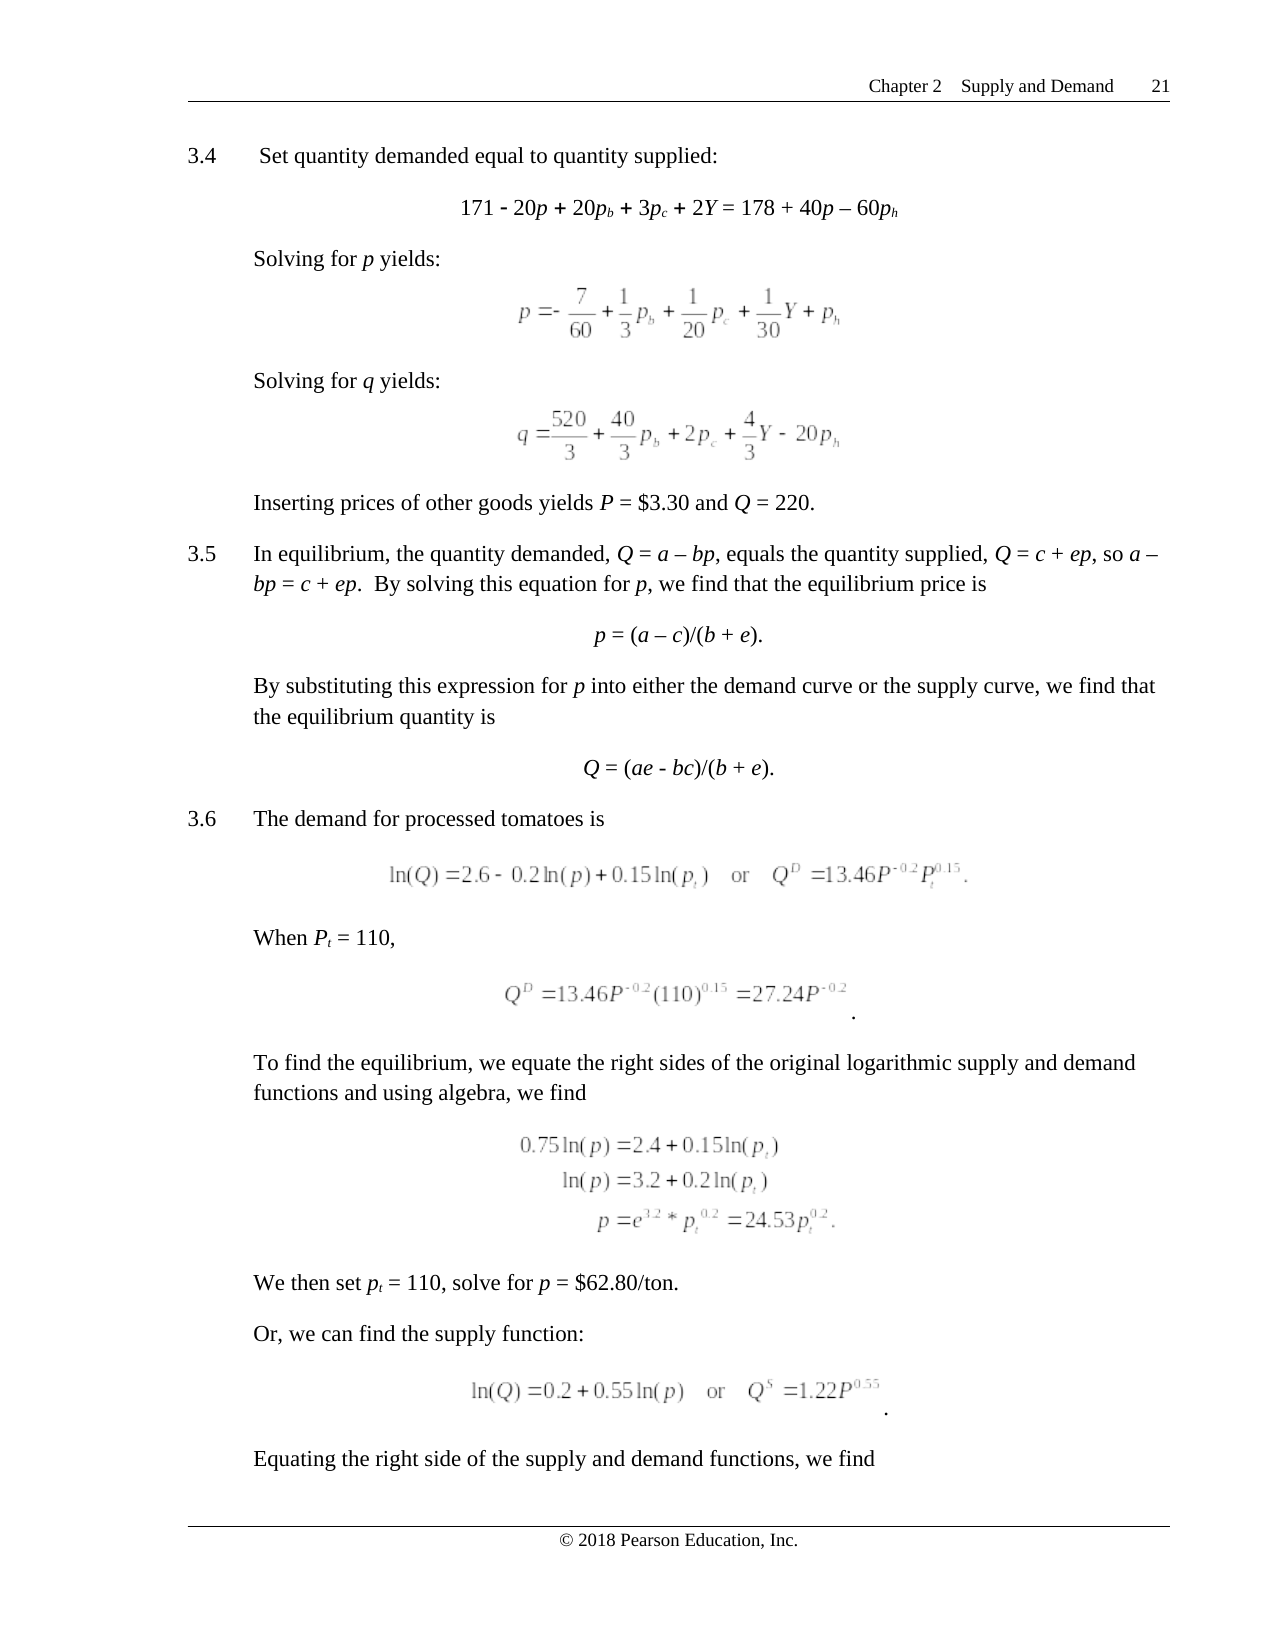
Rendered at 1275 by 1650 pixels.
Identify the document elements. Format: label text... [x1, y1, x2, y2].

text 171  20p  20pb  3pc  2Y = 178 + 40p – 60ph [187, 193, 1170, 220]
text 3.4 Set quantity demanded equal to quantity supplied: [187, 142, 1170, 169]
list When Pt = 110, [187, 924, 1170, 951]
text Q = (ae - bc)/(b + e). [187, 754, 1170, 780]
text . [187, 1372, 1170, 1420]
text Solving for q yields: [187, 367, 1170, 393]
list By substituting this expression for p into either the demand curve or the supply curve, we find that the equilibrium quantity is [187, 672, 1170, 729]
list 3.6 The demand for processed tomatoes is [187, 805, 1170, 831]
text Solving for p yields: [187, 244, 1170, 271]
list Equating the right side of the supply and demand functions, we find [187, 1445, 1170, 1471]
list We then set pt = 110, solve for p = $62.80/ton. [187, 1269, 1170, 1296]
text Inserting prices of other goods yields P = $3.30 and Q = 220. [187, 489, 1170, 516]
list 3.5 In equilibrium, the quantity demanded, Q = a – bp, equals the quantity supplied, Q = c + ep, so a – bp = c + ep. By solving this equation for p, we find that the equilibrium price is [187, 540, 1170, 597]
text p = (a – c)/(b + e). [187, 621, 1170, 648]
list Or, we can find the supply function: [187, 1321, 1170, 1347]
text . [187, 975, 1170, 1024]
list To find the equilibrium, we equate the right sides of the original logarithmic supply and demand functions and using algebra, we find [187, 1049, 1170, 1105]
